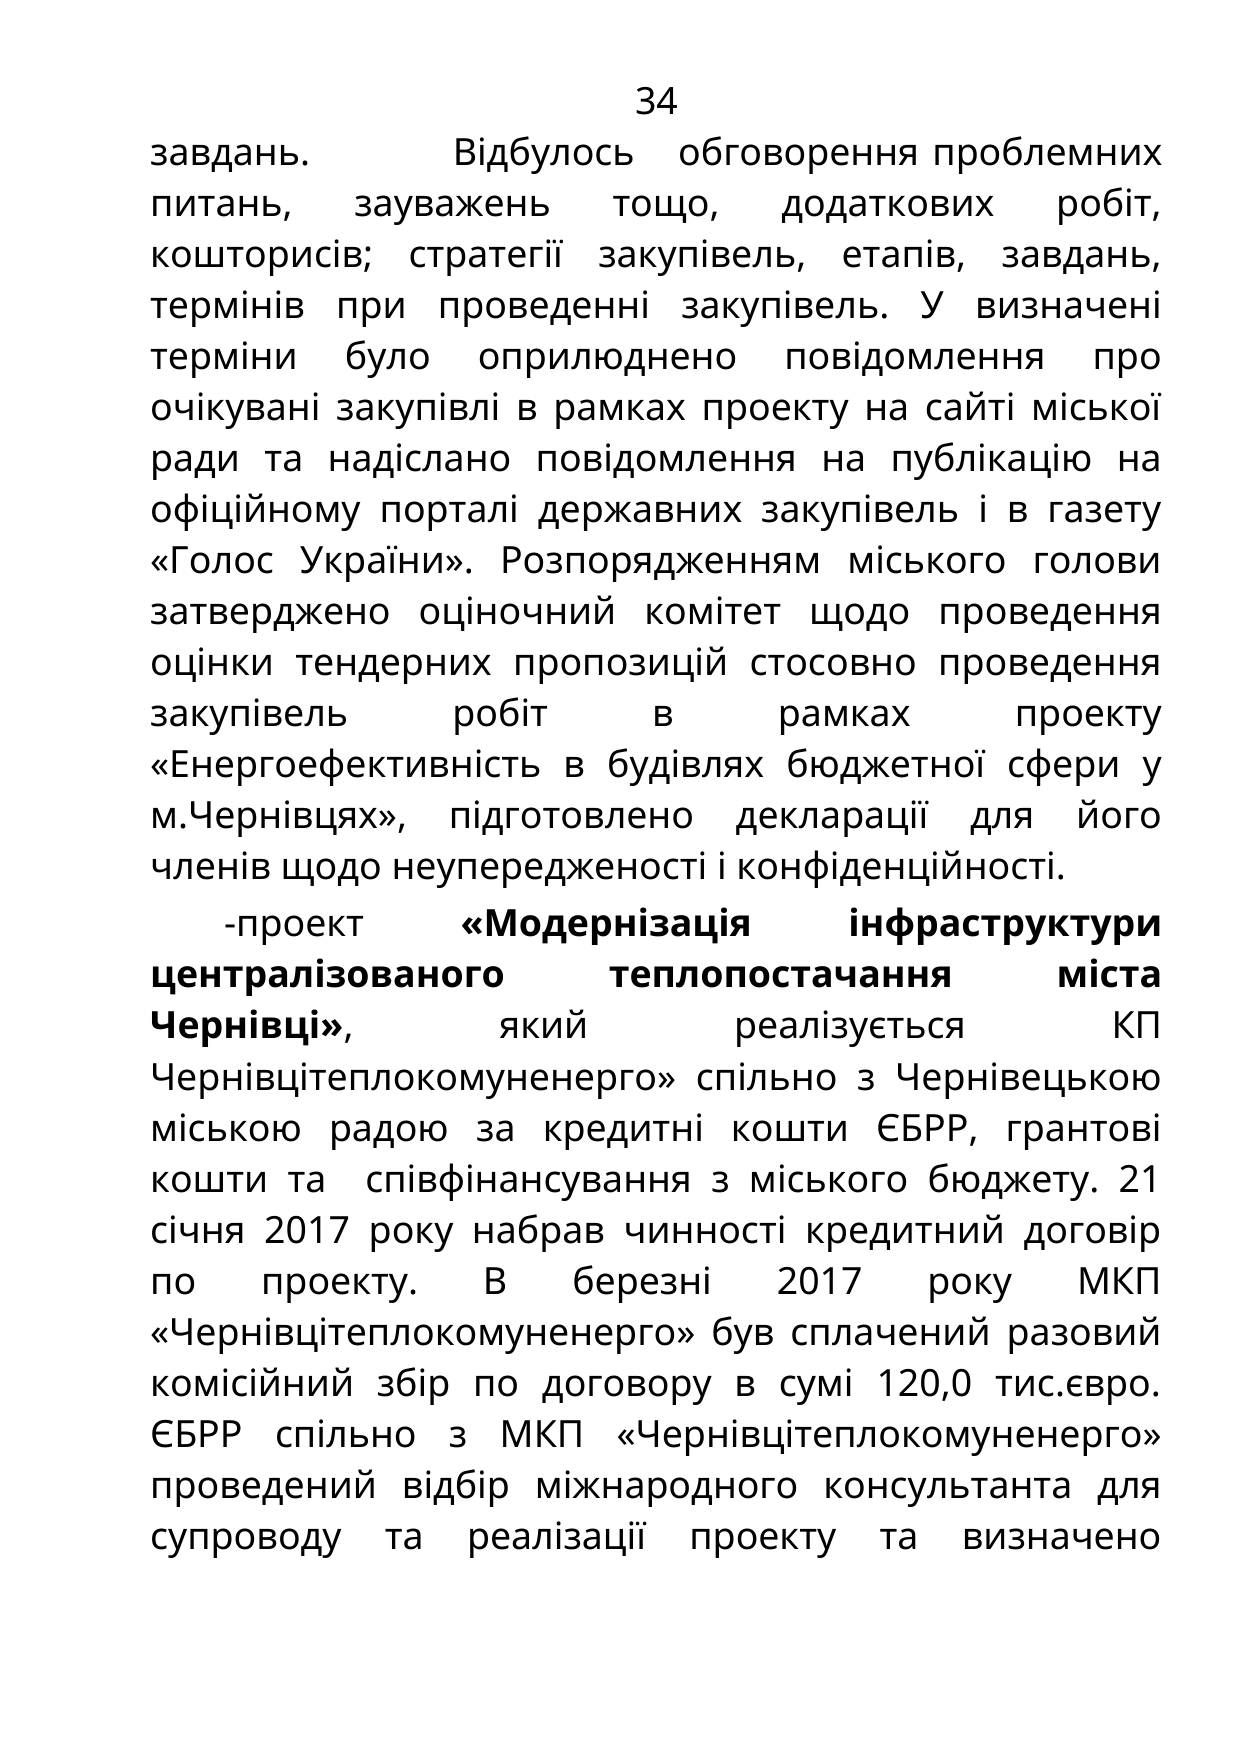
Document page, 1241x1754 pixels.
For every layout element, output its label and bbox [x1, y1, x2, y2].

text [150, 897, 1162, 1560]
text [150, 125, 1162, 891]
